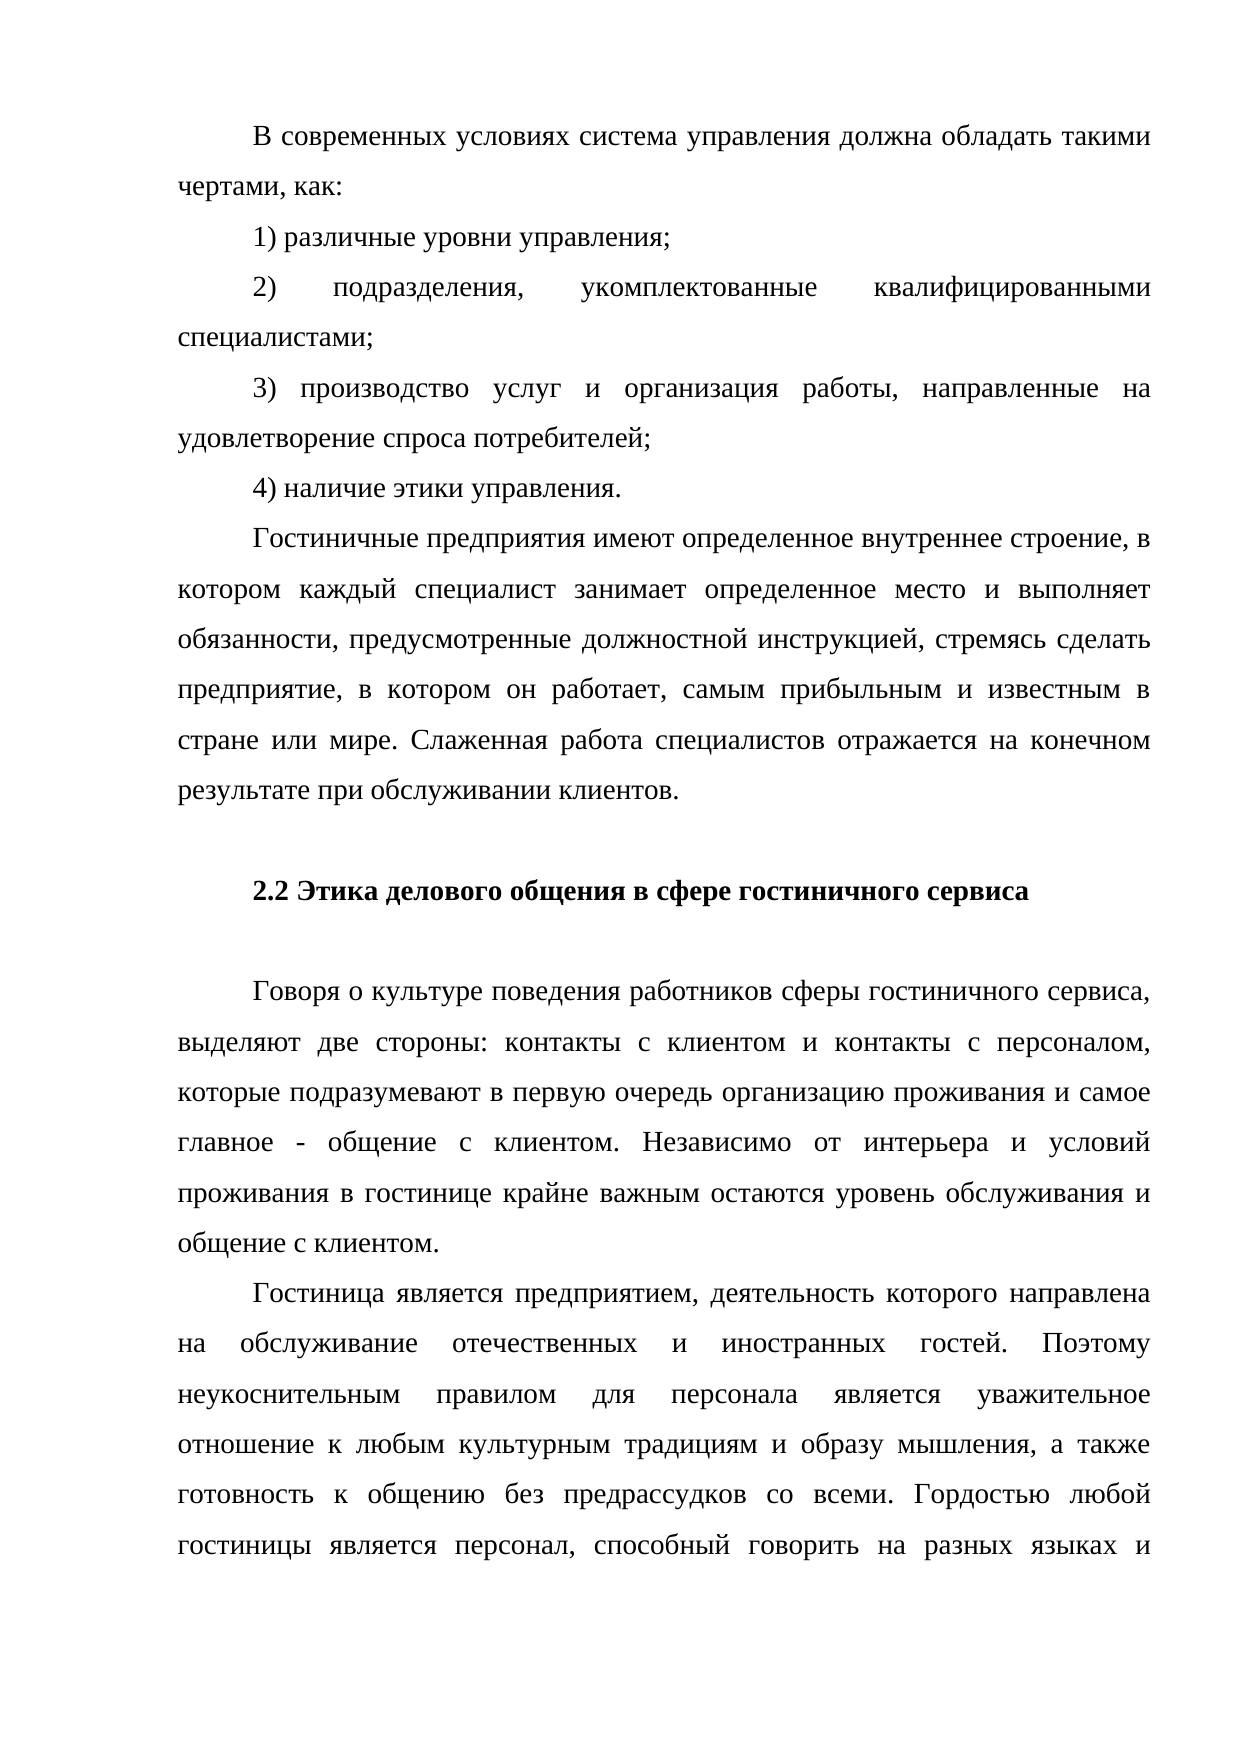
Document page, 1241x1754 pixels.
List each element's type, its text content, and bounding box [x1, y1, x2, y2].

text 3) производство услуг и организация работы, направленные на удовлетворение спроса потребителей; [177, 370, 1152, 453]
text Гостиничные предприятия имеют определенное внутреннее строение, в котором каждый специалист занимает определенное место и выполняет обязанности, предусмотренные должностной инструкцией, стремясь сделать предприятие, в котором он работает, самым прибыльным и известным в стране или мире. Слаженная работа специалистов отражается на конечном результате при обслуживании клиентов. [177, 521, 1152, 806]
text 2) подразделения, укомплектованные квалифицированными специалистами; [177, 269, 1152, 353]
text 1) различные уровни управления; [177, 219, 1152, 252]
text 2.2 Этика делового общения в сфере гостиничного сервиса [177, 873, 1152, 906]
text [177, 1275, 1152, 1560]
text Говоря о культуре поведения работников сферы гостиничного сервиса, выделяют две стороны: контакты с клиентом и контакты с персоналом, которые подразумевают в первую очередь организацию проживания и самое главное - общение с клиентом. Независимо от интерьера и условий проживания в гостинице крайне важным остаются уровень обслуживания и общение с клиентом. [177, 973, 1152, 1258]
text 4) наличие этики управления. [177, 470, 1152, 504]
text В современных условиях система управления должна обладать такими чертами, как: [177, 118, 1152, 202]
